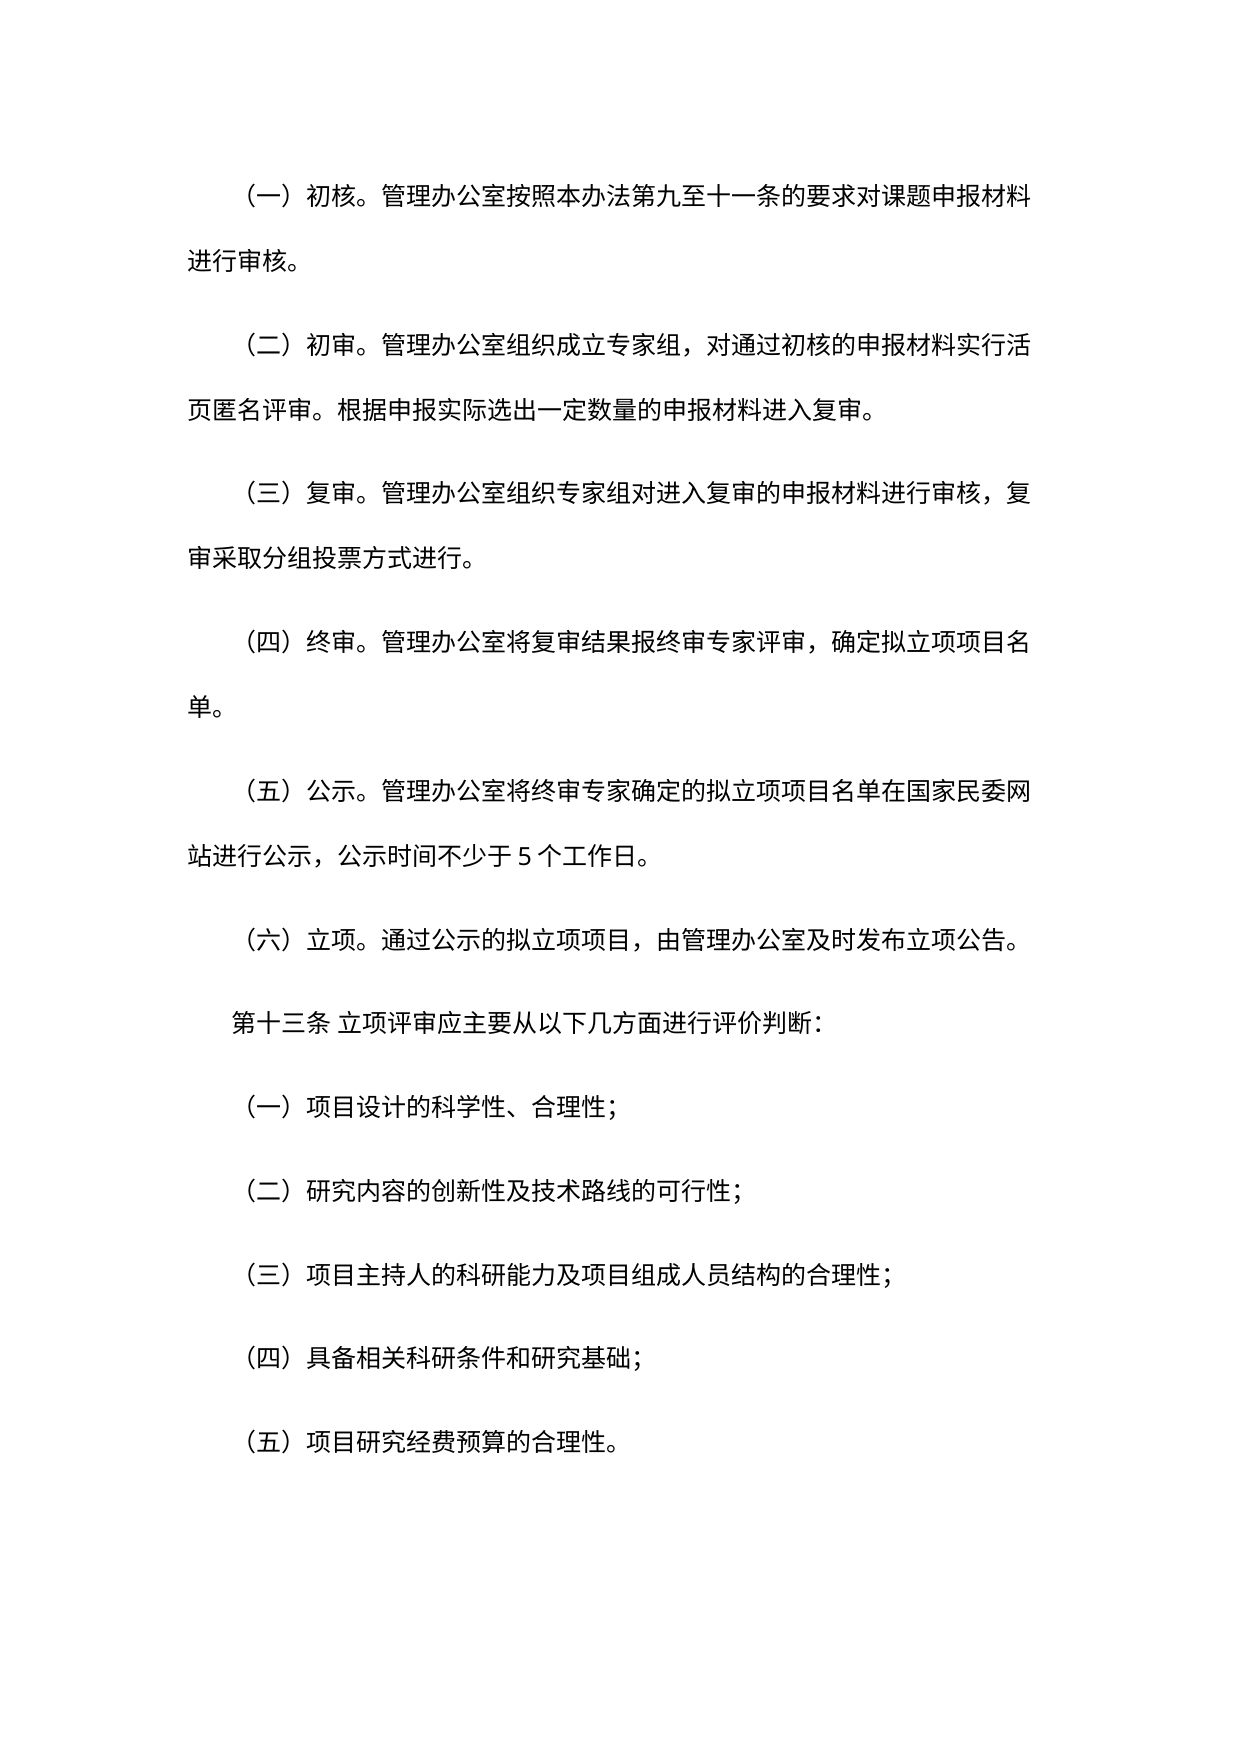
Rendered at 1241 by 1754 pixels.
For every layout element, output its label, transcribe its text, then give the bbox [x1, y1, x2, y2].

text （六）立项。通过公示的拟立项项目，由管理办公室及时发布立项公告。 [187, 906, 1053, 971]
text （五）公示。管理办公室将终审专家确定的拟立项项目名单在国家民委网站进行公示，公示时间不少于5个工作日。 [187, 757, 1053, 887]
text （一）初核。管理办公室按照本办法第九至十一条的要求对课题申报材料进行审核。 [187, 162, 1053, 292]
text （四）具备相关科研条件和研究基础； [187, 1324, 1053, 1389]
text （二）初审。管理办公室组织成立专家组，对通过初核的申报材料实行活页匿名评审。根据申报实际选出一定数量的申报材料进入复审。 [187, 311, 1053, 441]
text （三）复审。管理办公室组织专家组对进入复审的申报材料进行审核，复审采取分组投票方式进行。 [187, 459, 1053, 589]
text （三）项目主持人的科研能力及项目组成人员结构的合理性； [187, 1241, 1053, 1306]
text （一）项目设计的科学性、合理性； [187, 1073, 1053, 1138]
text 第十三条 立项评审应主要从以下几方面进行评价判断： [187, 989, 1053, 1054]
text （四）终审。管理办公室将复审结果报终审专家评审，确定拟立项项目名单。 [187, 608, 1053, 738]
text （五）项目研究经费预算的合理性。 [187, 1408, 1053, 1473]
text （二）研究内容的创新性及技术路线的可行性； [187, 1157, 1053, 1222]
